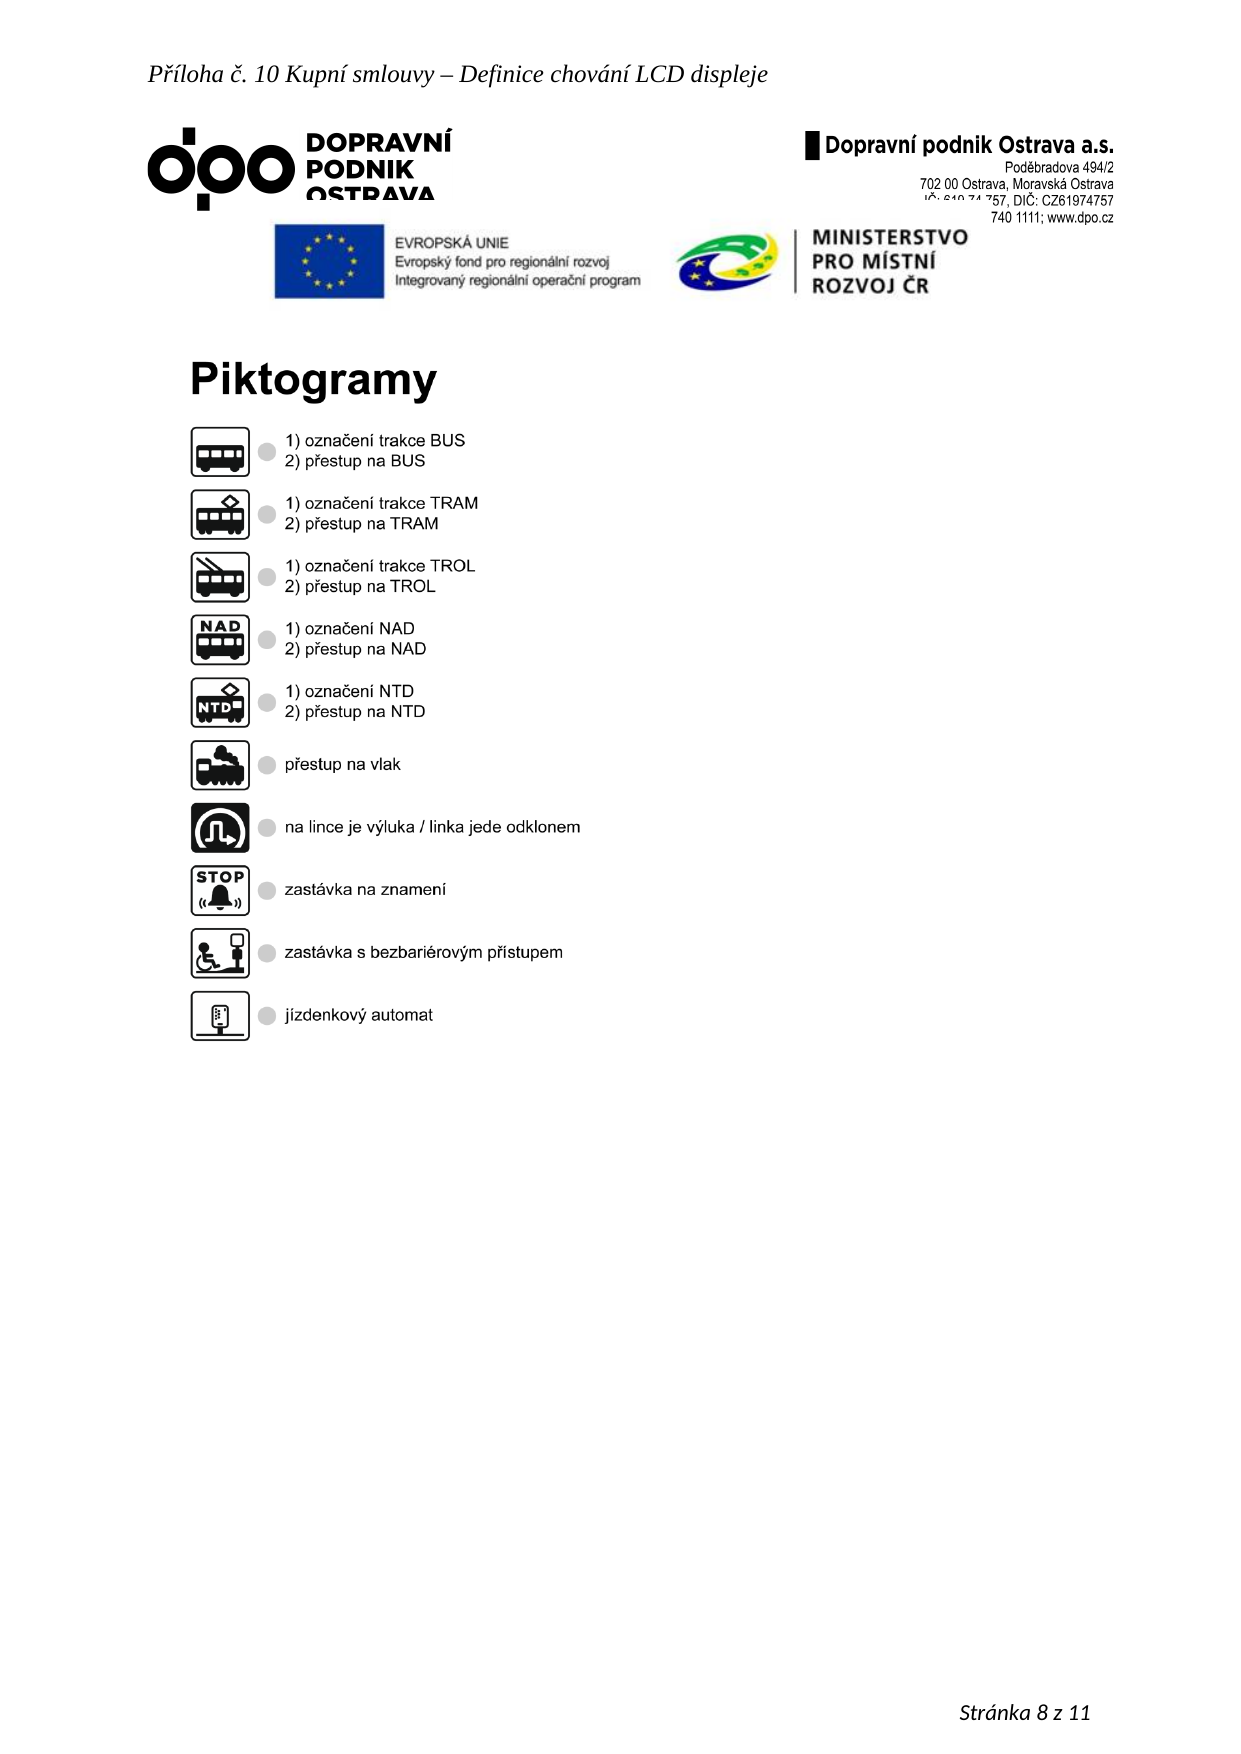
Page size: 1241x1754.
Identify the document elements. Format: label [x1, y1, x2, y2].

picture [147, 127, 1114, 1073]
